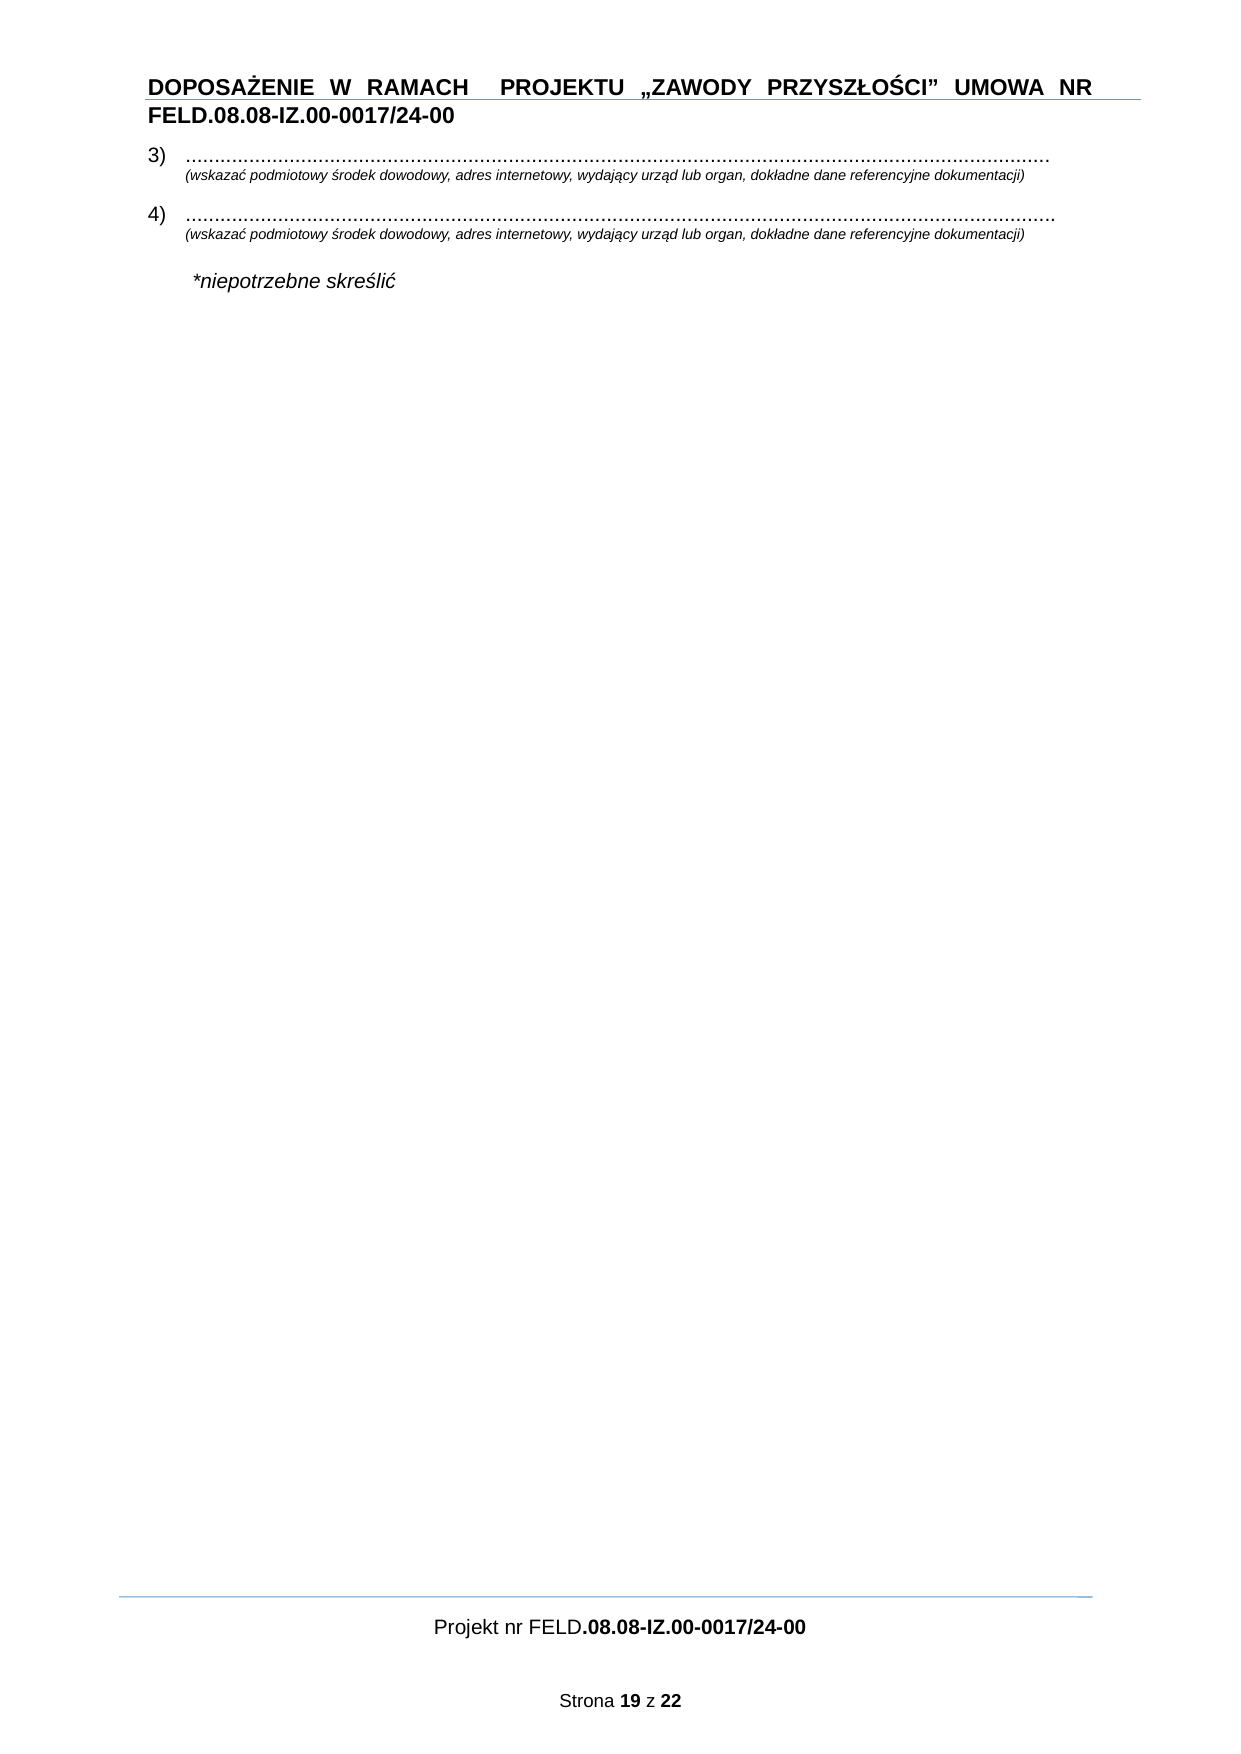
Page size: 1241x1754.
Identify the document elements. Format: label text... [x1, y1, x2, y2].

text (wskazać podmiotowy środek dowodowy, adres internetowy, wydający urząd lub organ, dokładne dane referencyjne dokumentacji) [185, 167, 1093, 184]
list ....................................................................................................................................................... [148, 202, 1093, 226]
text *niepotrzebne skreślić [192, 269, 1093, 293]
list ...................................................................................................................................................... [148, 143, 1093, 167]
text (wskazać podmiotowy środek dowodowy, adres internetowy, wydający urząd lub organ, dokładne dane referencyjne dokumentacji) [185, 226, 1093, 242]
